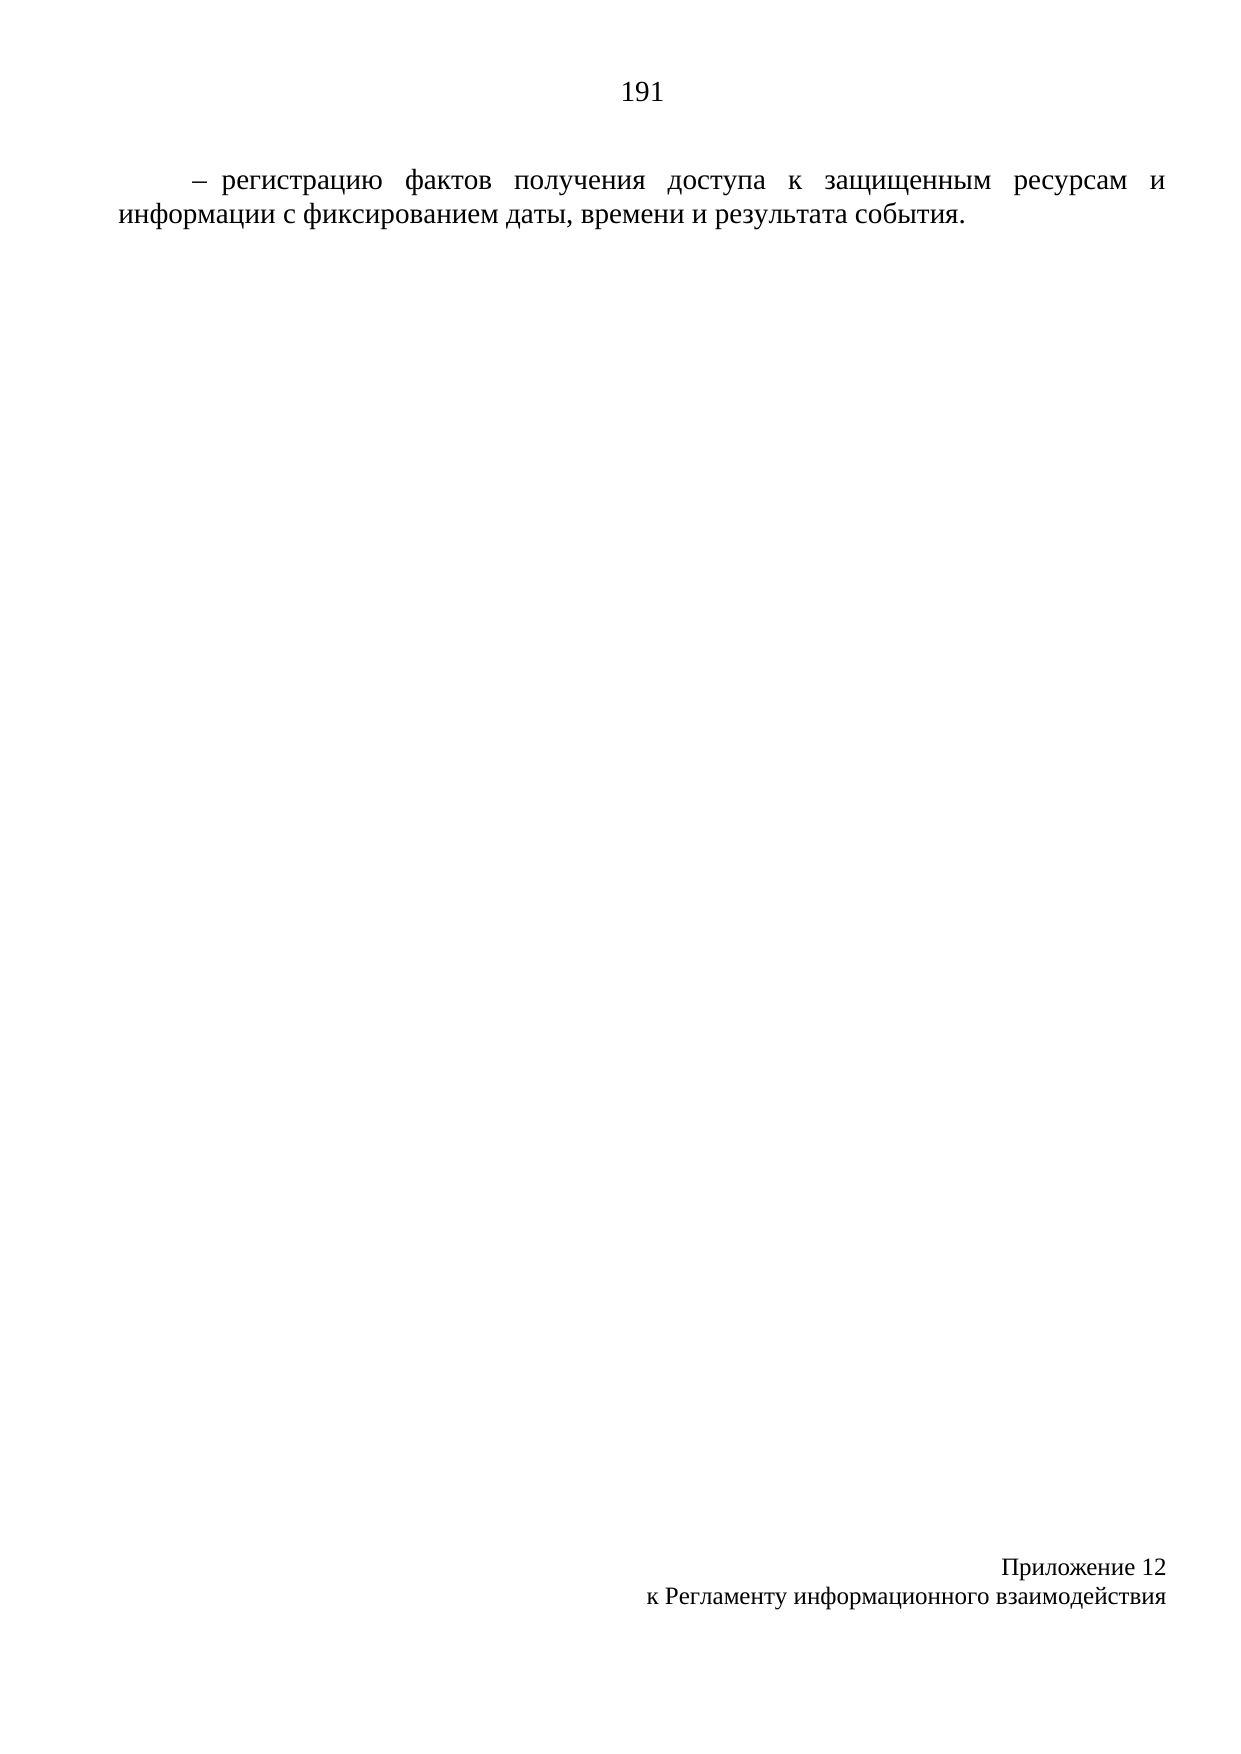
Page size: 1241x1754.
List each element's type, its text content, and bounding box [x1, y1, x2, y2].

list регистрацию фактов получения доступа к защищенным ресурсам и информации с фиксированием даты, времени и результата события. [118, 162, 1166, 229]
list Приложение 12 [118, 1552, 1166, 1581]
text к Регламенту информационного взаимодействия [118, 1581, 1166, 1609]
